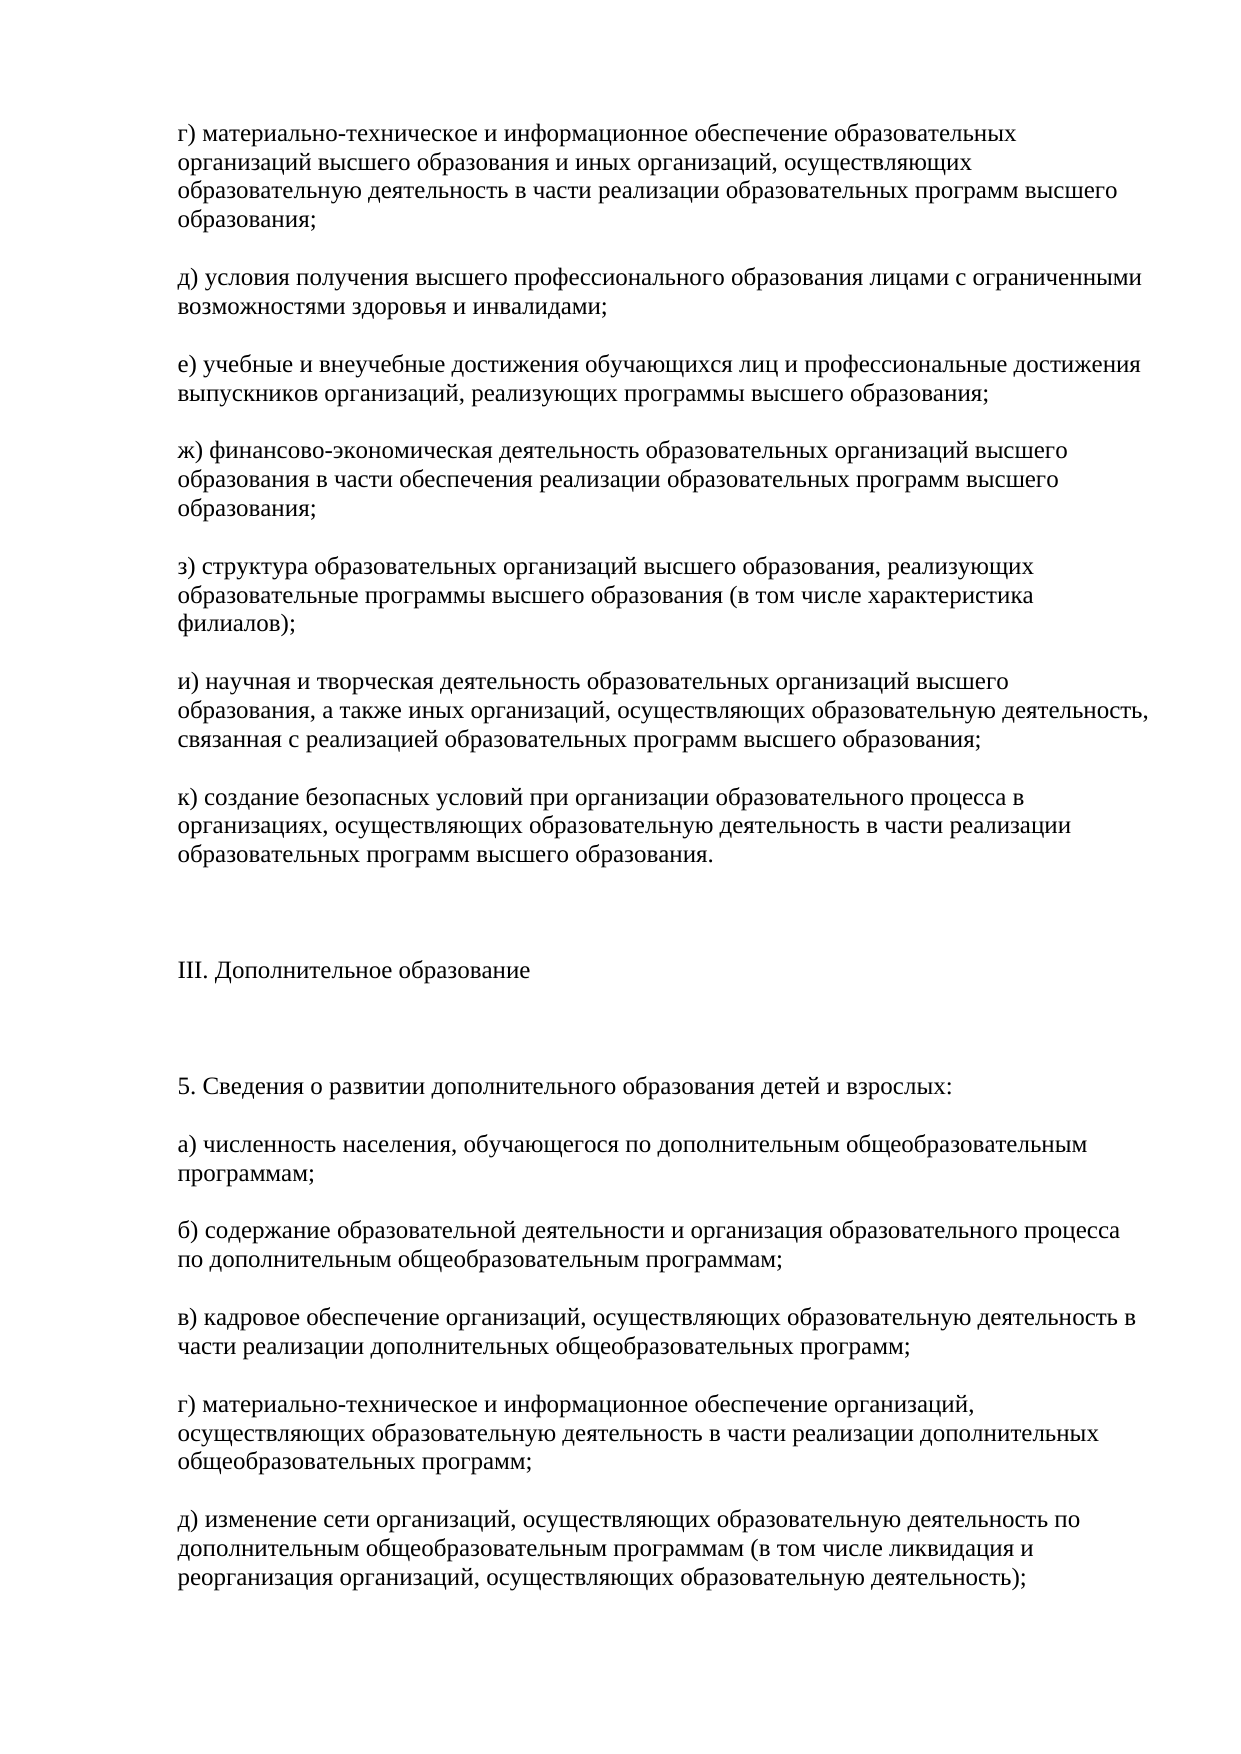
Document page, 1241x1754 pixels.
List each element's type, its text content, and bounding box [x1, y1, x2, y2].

text г) материально-техническое и информационное обеспечение организаций, осуществляющих образовательную деятельность в части реализации дополнительных общеобразовательных программ; [177, 1389, 1152, 1475]
text д) изменение сети организаций, осуществляющих образовательную деятельность по дополнительным общеобразовательным программам (в том числе ликвидация и реорганизация организаций, осуществляющих образовательную деятельность); [177, 1504, 1152, 1591]
text г) материально-техническое и информационное обеспечение образовательных организаций высшего образования и иных организаций, осуществляющих образовательную деятельность в части реализации образовательных программ высшего образования; [177, 118, 1152, 233]
text б) содержание образовательной деятельности и организация образовательного процесса по дополнительным общеобразовательным программам; [177, 1216, 1152, 1273]
text з) структура образовательных организаций высшего образования, реализующих образовательные программы высшего образования (в том числе характеристика филиалов); [177, 551, 1152, 637]
text а) численность населения, обучающегося по дополнительным общеобразовательным программам; [177, 1129, 1152, 1186]
text и) научная и творческая деятельность образовательных организаций высшего образования, а также иных организаций, осуществляющих образовательную деятельность, связанная с реализацией образовательных программ высшего образования; [177, 666, 1152, 753]
text д) условия получения высшего профессионального образования лицами с ограниченными возможностями здоровья и инвалидами; [177, 262, 1152, 320]
text ж) финансово-экономическая деятельность образовательных организаций высшего образования в части обеспечения реализации образовательных программ высшего образования; [177, 436, 1152, 522]
text е) учебные и внеучебные достижения обучающихся лиц и профессиональные достижения выпускников организаций, реализующих программы высшего образования; [177, 349, 1152, 406]
text III. Дополнительное образование [177, 955, 1152, 984]
text в) кадровое обеспечение организаций, осуществляющих образовательную деятельность в части реализации дополнительных общеобразовательных программ; [177, 1302, 1152, 1360]
text к) создание безопасных условий при организации образовательного процесса в организациях, осуществляющих образовательную деятельность в части реализации образовательных программ высшего образования. [177, 782, 1152, 868]
text 5. Сведения о развитии дополнительного образования детей и взрослых: [177, 1071, 1152, 1100]
